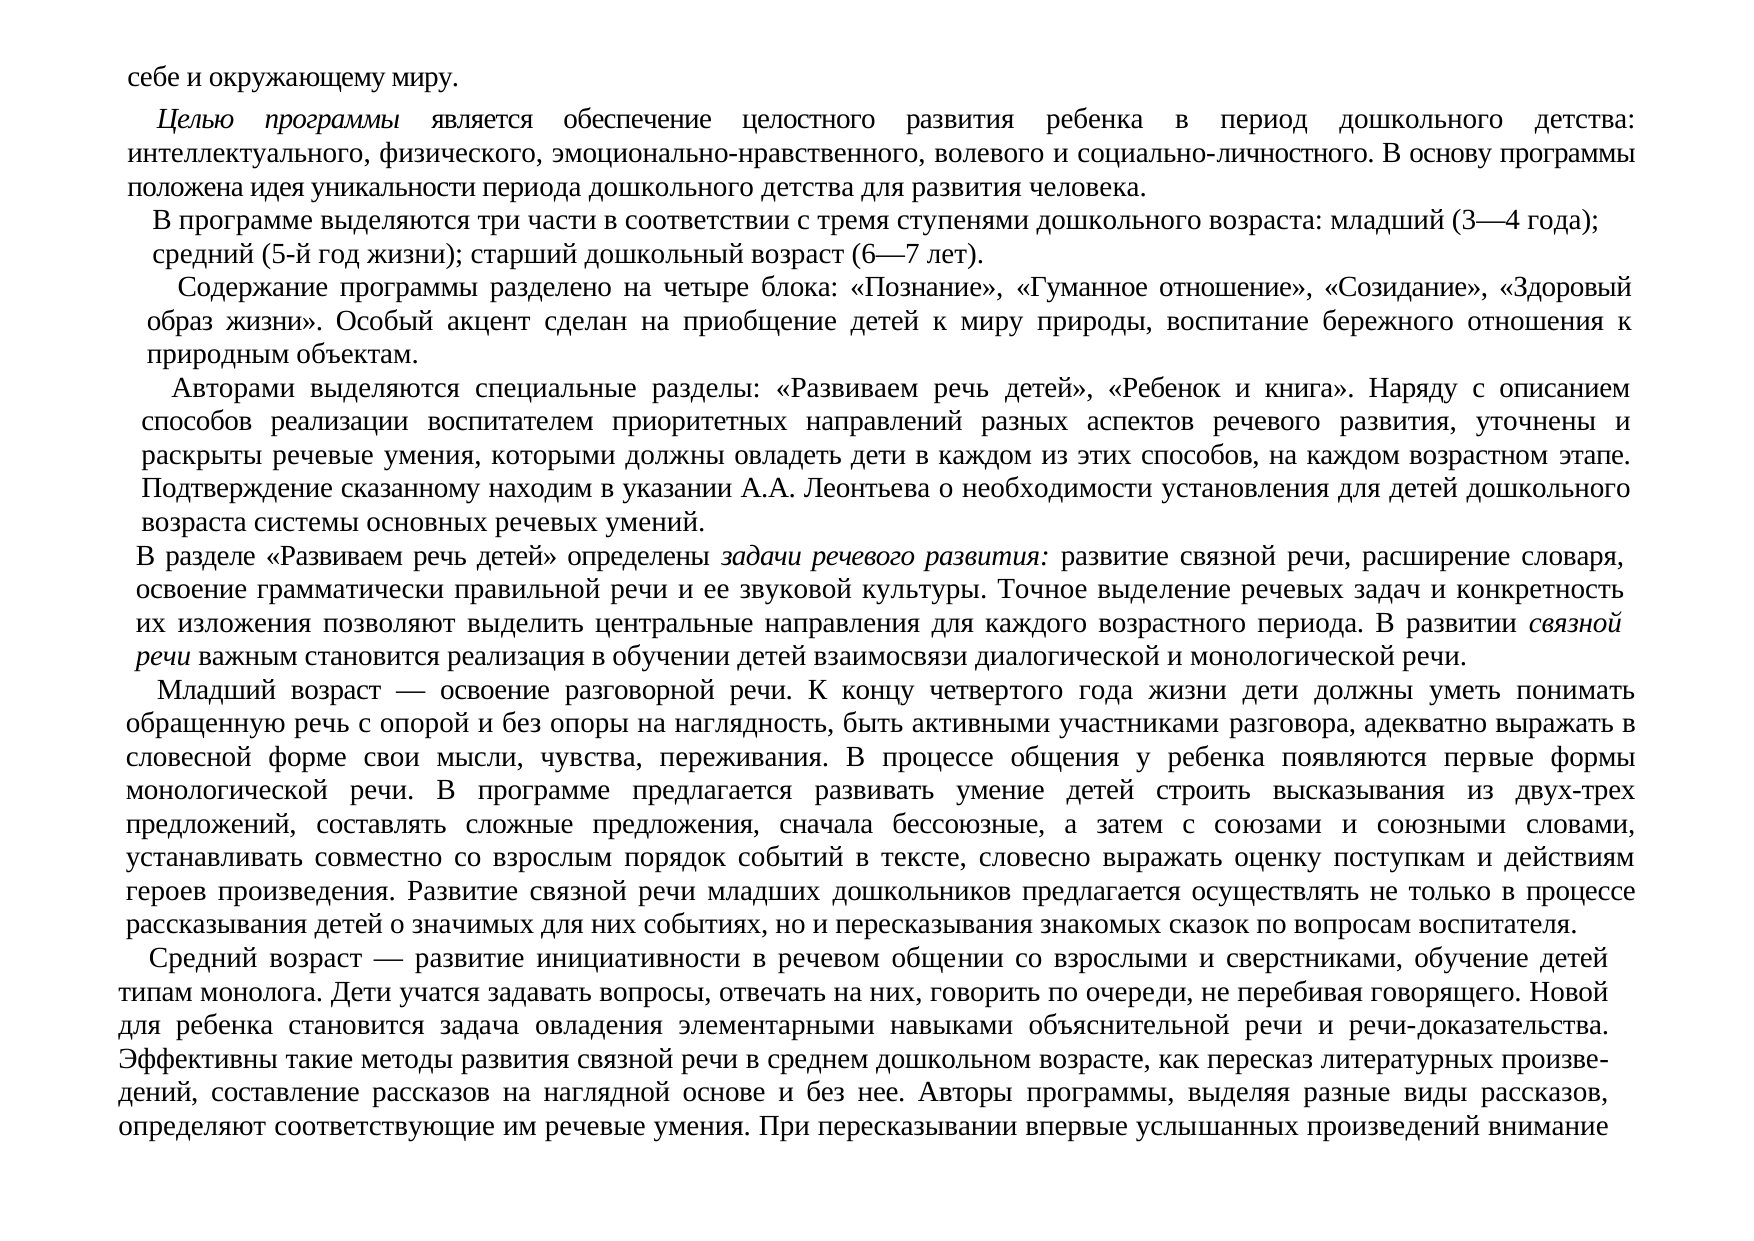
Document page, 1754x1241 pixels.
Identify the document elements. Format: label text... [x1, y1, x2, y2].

text Младший возраст — освоение разговорной речи. К концу четвертого года жизни дети должны уметь понимать обращенную речь с опорой и без опоры на наглядность, быть активными участниками разговора, адекватно выражать в словесной форме свои мысли, чувства, переживания. В процессе общения у ребенка появляются первые формы монологической речи. В программе предлагается развивать умение детей строить высказывания из двух-трех предложений, составлять сложные предложения, сначала бессоюзные, а затем с союзами и союзными словами, устанавливать совместно со взрослым порядок событий в тексте, словесно выражать оценку поступкам и действиям героев произведения. Развитие связной речи младших дошкольников предлагается осуществлять не только в процессе рассказывания детей о значимых для них событиях, но и пересказывания знакомых сказок по вопросам воспитателя. [126, 672, 1636, 940]
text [118, 940, 1609, 1141]
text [127, 59, 1636, 93]
text Содержание программы разделено на четыре блока: «Познание», «Гуманное отношение», «Созидание», «Здоровый образ жизни». Особый акцент сделан на приобщение детей к миру природы, воспитание бережного отношения к природным объектам. [147, 269, 1632, 370]
text Целью программы является обеспечение целостного развития ребенка в период дошкольного детства: интеллектуального, физического, эмоционально-нравственного, волевого и социально-личностного. В основу программы положена идея уникальности периода дошкольного детства для развития человека. [127, 102, 1636, 202]
text В разделе «Развиваем речь детей» определены задачи речевого развития: развитие связной речи, расширение словаря, освоение грамматически правильной речи и ее звуковой культуры. Точное выделение речевых задач и конкретность их изложения позволяют выделить центральные направления для каждого возрастного периода. В развитии связной речи важным становится реализация в обучении детей взаимосвязи диалогической и монологической речи. [136, 538, 1624, 672]
text Авторами выделяются специальные разделы: «Развиваем речь детей», «Ребенок и книга». Наряду с описанием способов реализации воспитателем приоритетных направлений разных аспектов речевого развития, уточнены и раскрыты речевые умения, которыми должны овладеть дети в каждом из этих способов, на каждом возрастном этапе. Подтверждение сказанному находим в указании А.А. Леонтьева о необходимости установления для детей дошкольного возраста системы основных речевых умений. [141, 370, 1631, 538]
text В программе выделяются три части в соответствии с тремя ступенями дошкольного возраста: младший (3—4 года); средний (5-й год жизни); старший дошкольный возраст (6—7 лет). [152, 202, 1636, 269]
